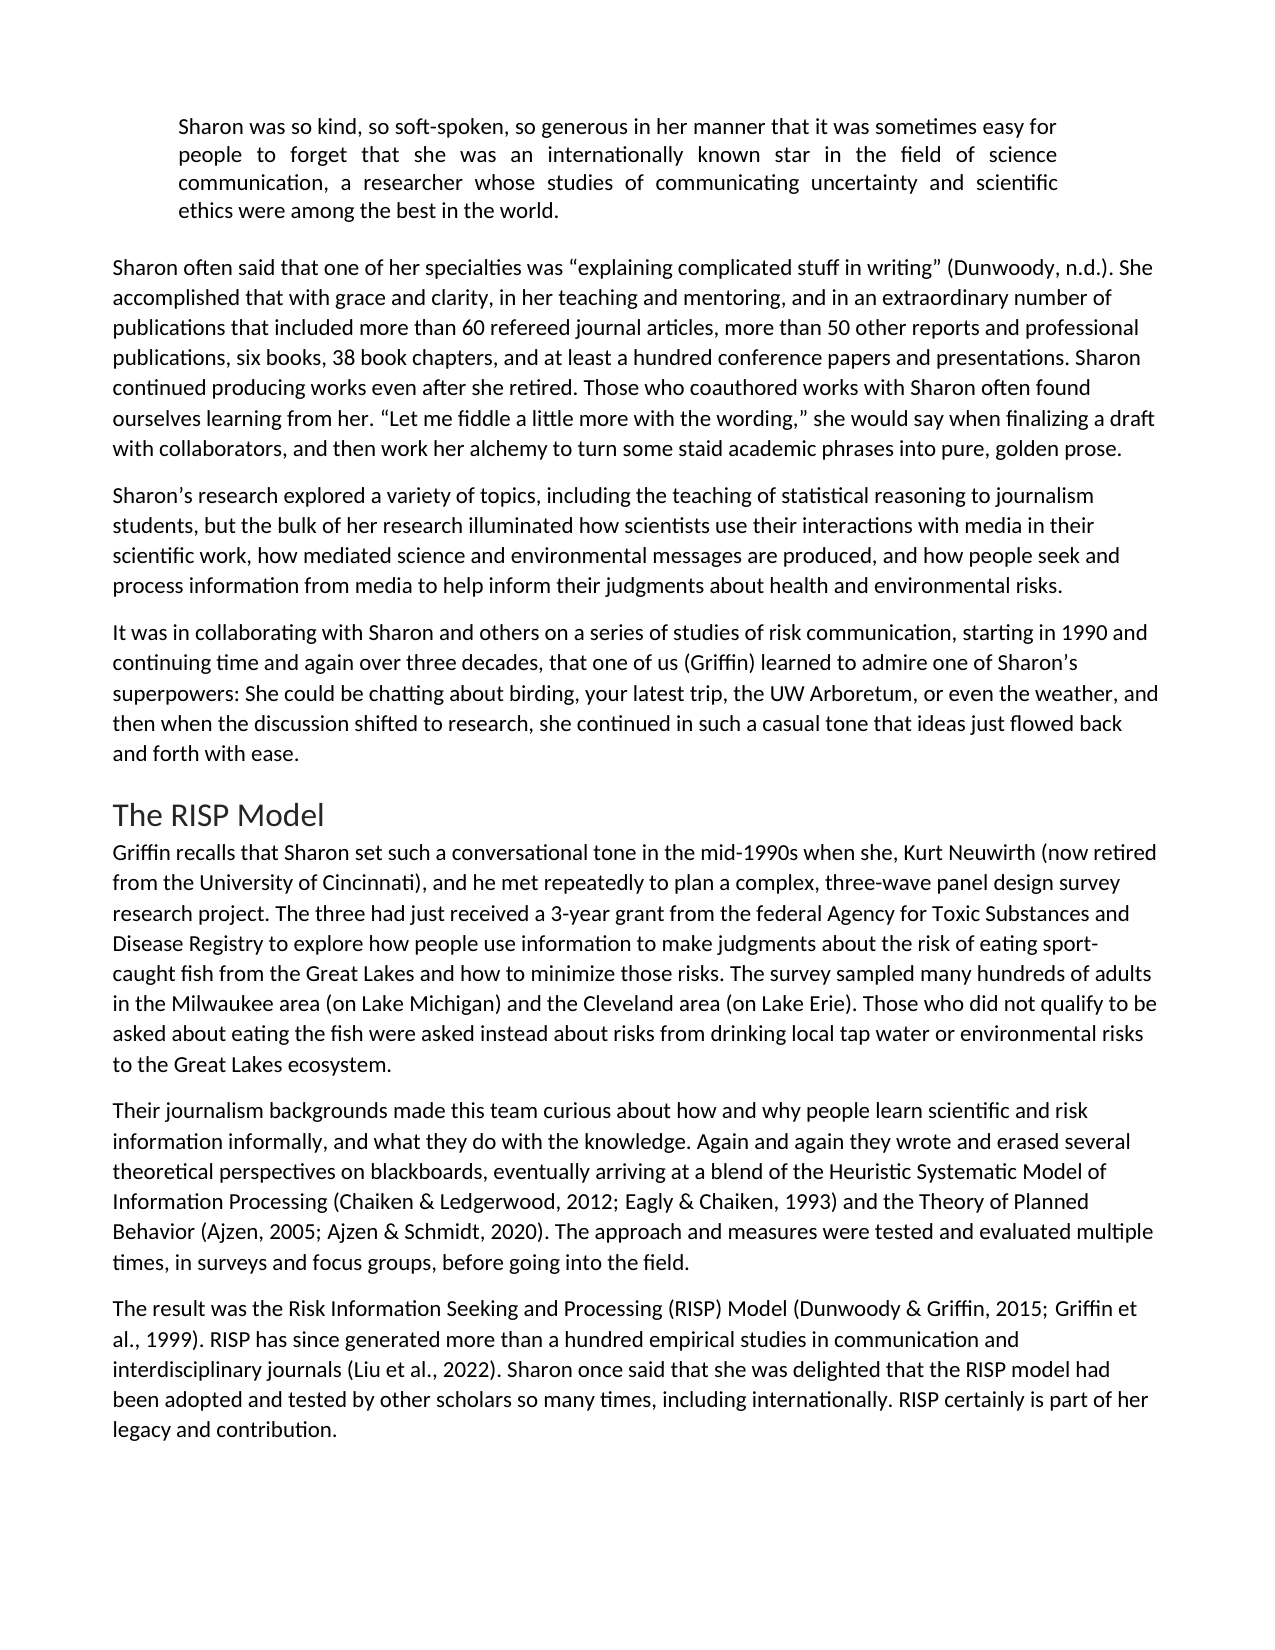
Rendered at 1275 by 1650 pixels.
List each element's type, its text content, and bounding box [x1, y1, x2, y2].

text Sharon often said that one of her specialties was “explaining complicated stuff in writing” (Dunwoody, n.d.). She accomplished that with grace and clarity, in her teaching and mentoring, and in an extraordinary number of publications that included more than 60 refereed journal articles, more than 50 other reports and professional publications, six books, 38 book chapters, and at least a hundred conference papers and presentations. Sharon continued producing works even after she retired. Those who coauthored works with Sharon often found ourselves learning from her. “Let me fiddle a little more with the wording,” she would say when finalizing a draft with collaborators, and then work her alchemy to turn some staid academic phrases into pure, golden prose. [112, 253, 1162, 462]
text Sharon’s research explored a variety of topics, including the teaching of statistical reasoning to journalism students, but the bulk of her research illuminated how scientists use their interactions with media in their scientific work, how mediated science and environmental messages are produced, and how people seek and process information from media to help inform their judgments about health and environmental risks. [112, 481, 1162, 599]
text It was in collaborating with Sharon and others on a series of studies of risk communication, starting in 1990 and continuing time and again over three decades, that one of us (Griffin) learned to admire one of Sharon’s superpowers: She could be chatting about birding, your latest trip, the UW Arboretum, or even the weather, and then when the discussion shifted to research, she continued in such a casual tone that ideas just flowed back and forth with ease. [112, 618, 1162, 767]
text Sharon was so kind, so soft-spoken, so generous in her manner that it was sometimes easy for people to forget that she was an internationally known star in the field of science communication, a researcher whose studies of communicating uncertainty and scientific ethics were among the best in the world. [178, 112, 1059, 224]
text Their journalism backgrounds made this team curious about how and why people learn scientific and risk information informally, and what they do with the knowledge. Again and again they wrote and erased several theoretical perspectives on blackboards, eventually arriving at a blend of the Heuristic Systematic Model of Information Processing (Chaiken & Ledgerwood, 2012; Eagly & Chaiken, 1993) and the Theory of Planned Behavior (Ajzen, 2005; Ajzen & Schmidt, 2020). The approach and measures were tested and evaluated multiple times, in surveys and focus groups, before going into the field. [112, 1097, 1162, 1276]
subtitle The RISP Model [112, 794, 1162, 835]
text The result was the Risk Information Seeking and Processing (RISP) Model (Dunwoody & Griffin, 2015; Griffin et al., 1999). RISP has since generated more than a hundred empirical studies in communication and interdisciplinary journals (Liu et al., 2022). Sharon once said that she was delighted that the RISP model had been adopted and tested by other scholars so many times, including internationally. RISP certainly is part of her legacy and contribution. [112, 1294, 1162, 1443]
text Griffin recalls that Sharon set such a conversational tone in the mid-1990s when she, Kurt Neuwirth (now retired from the University of Cincinnati), and he met repeatedly to plan a complex, three-wave panel design survey research project. The three had just received a 3-year grant from the federal Agency for Toxic Substances and Disease Registry to explore how people use information to make judgments about the risk of eating sport-caught fish from the Great Lakes and how to minimize those risks. The survey sampled many hundreds of adults in the Milwaukee area (on Lake Michigan) and the Cleveland area (on Lake Erie). Those who did not qualify to be asked about eating the fish were asked instead about risks from drinking local tap water or environmental risks to the Great Lakes ecosystem. [112, 838, 1162, 1078]
